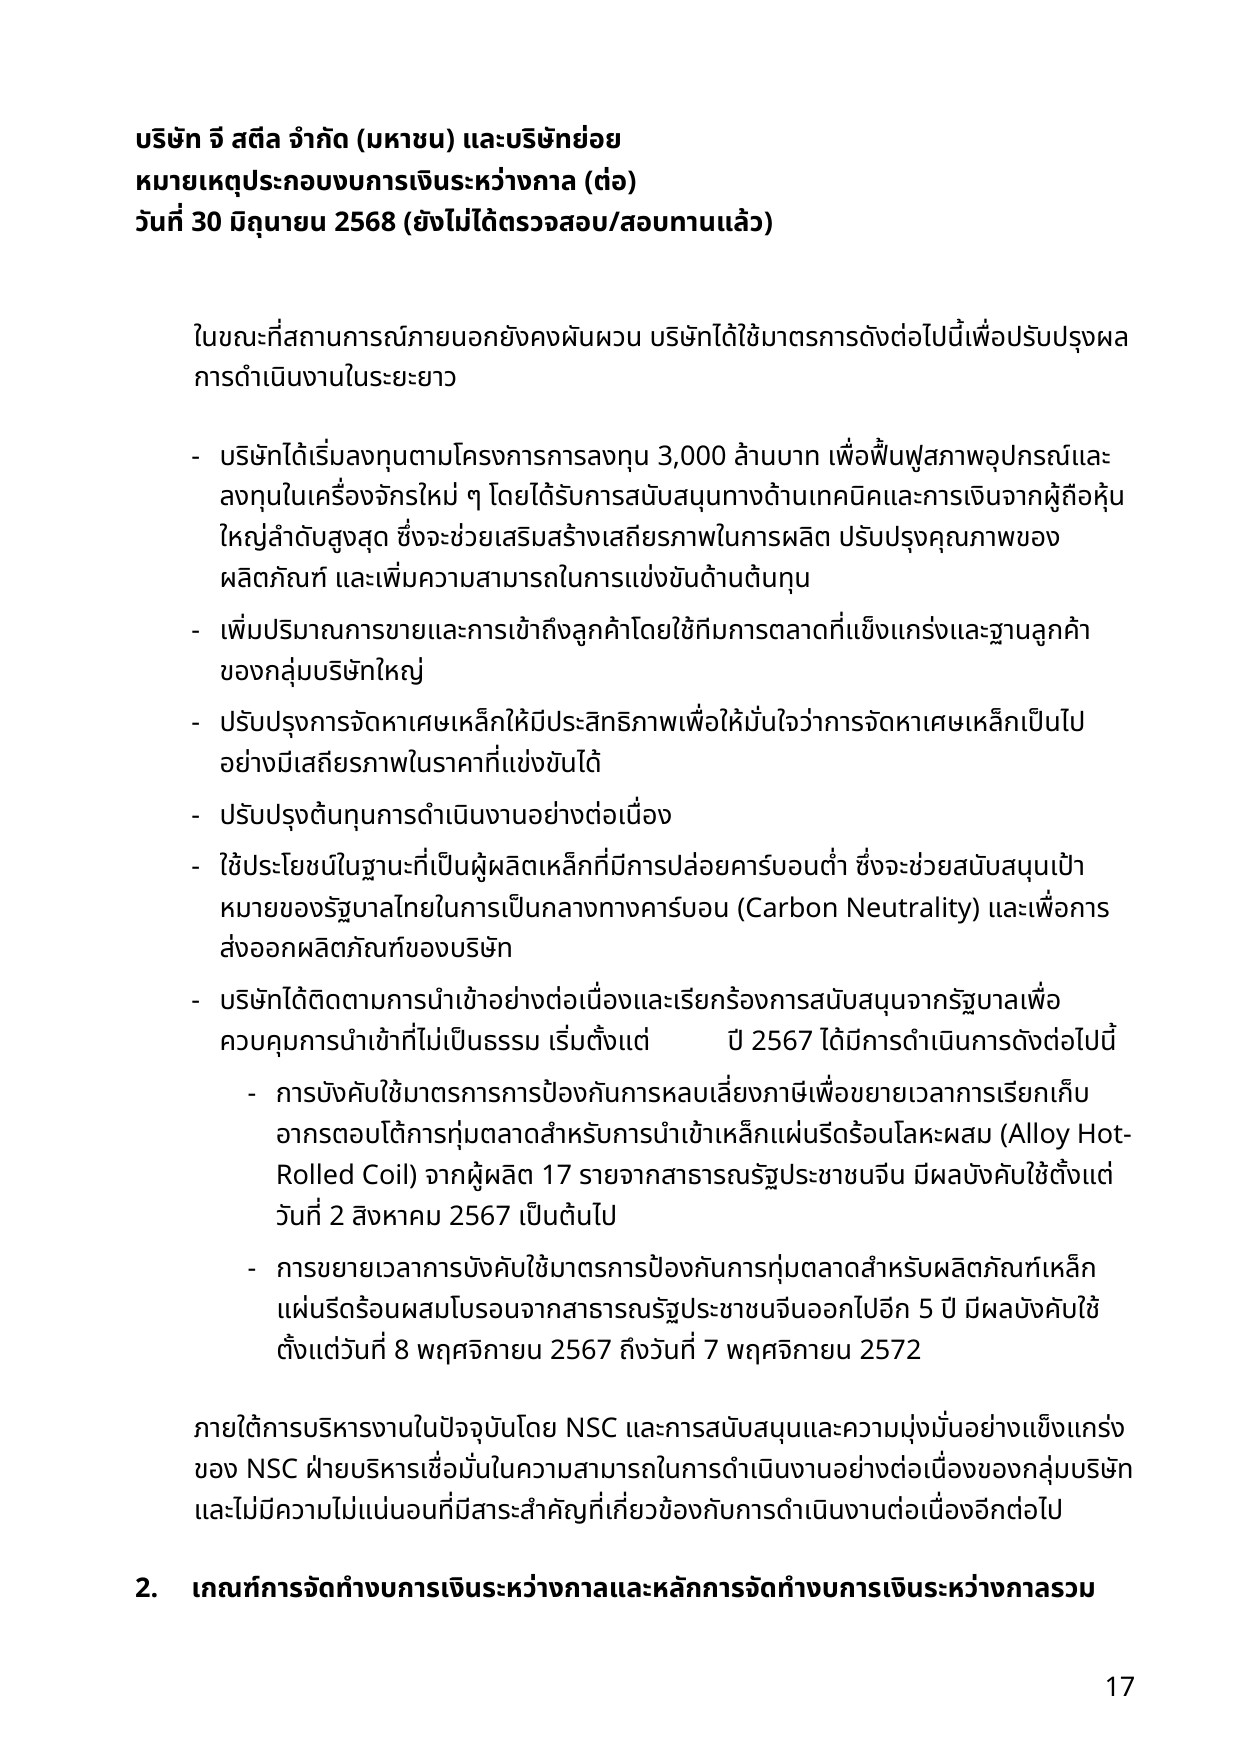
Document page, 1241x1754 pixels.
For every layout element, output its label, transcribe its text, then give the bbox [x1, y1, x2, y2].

list การบังคับใช้มาตรการการป้องกันการหลบเลี่ยงภาษีเพื่อขยายเวลาการเรียกเก็บอากรตอบโต้การทุ่มตลาดสำหรับการนำเข้าเหล็กแผ่นรีดร้อนโลหะผสม (Alloy Hot-Rolled Coil) จากผู้ผลิต 17 รายจากสาธารณรัฐประชาชนจีน มีผลบังคับใช้ตั้งแต่วันที่ 2 สิงหาคม 2567 เป็นต้นไป [247, 1073, 1135, 1238]
text 2. เกณฑ์การจัดทำงบการเงินระหว่างกาลและหลักการจัดทำงบการเงินระหว่างกาลรวม [135, 1569, 1135, 1609]
list บริษัทได้เริ่มลงทุนตามโครงการการลงทุน 3,000 ล้านบาท เพื่อฟื้นฟูสภาพอุปกรณ์และลงทุนในเครื่องจักรใหม่ ๆ โดยได้รับการสนับสนุนทางด้านเทคนิคและการเงินจากผู้ถือหุ้นใหญ่ลำดับสูงสุด ซึ่งจะช่วยเสริมสร้างเสถียรภาพในการผลิต ปรับปรุงคุณภาพของผลิตภัณฑ์ และเพิ่มความสามารถในการแข่งขันด้านต้นทุน [191, 436, 1135, 600]
text ภายใต้การบริหารงานในปัจจุบันโดย NSC และการสนับสนุนและความมุ่งมั่นอย่างแข็งแกร่งของ NSC ฝ่ายบริหารเชื่อมั่นในความสามารถในการดำเนินงานอย่างต่อเนื่องของกลุ่มบริษัท และไม่มีความไม่แน่นอนที่มีสาระสำคัญที่เกี่ยวข้องกับการดำเนินงานต่อเนื่องอีกต่อไป [193, 1408, 1135, 1532]
list ปรับปรุงต้นทุนการดำเนินงานอย่างต่อเนื่อง [191, 795, 1135, 836]
list เพิ่มปริมาณการขายและการเข้าถึงลูกค้าโดยใช้ทีมการตลาดที่แข็งแกร่งและฐานลูกค้าของกลุ่มบริษัทใหญ่ [191, 610, 1135, 692]
text ในขณะที่สถานการณ์ภายนอกยังคงผันผวน บริษัทได้ใช้มาตรการดังต่อไปนี้เพื่อปรับปรุงผลการดำเนินงานในระยะยาว [193, 317, 1135, 399]
list บริษัทได้ติดตามการนำเข้าอย่างต่อเนื่องและเรียกร้องการสนับสนุนจากรัฐบาลเพื่อควบคุมการนำเข้าที่ไม่เป็นธรรม เริ่มตั้งแต่ ปี 2567 ได้มีการดำเนินการดังต่อไปนี้ [191, 981, 1135, 1063]
list ใช้ประโยชน์ในฐานะที่เป็นผู้ผลิตเหล็กที่มีการปล่อยคาร์บอนต่ำ ซึ่งจะช่วยสนับสนุนเป้าหมายของรัฐบาลไทยในการเป็นกลางทางคาร์บอน (Carbon Neutrality) และเพื่อการส่งออกผลิตภัณฑ์ของบริษัท [191, 847, 1135, 970]
list ปรับปรุงการจัดหาเศษเหล็กให้มีประสิทธิภาพเพื่อให้มั่นใจว่าการจัดหาเศษเหล็กเป็นไปอย่างมีเสถียรภาพในราคาที่แข่งขันได้ [191, 703, 1135, 785]
list การขยายเวลาการบังคับใช้มาตรการป้องกันการทุ่มตลาดสำหรับผลิตภัณฑ์เหล็กแผ่นรีดร้อนผสมโบรอนจากสาธารณรัฐประชาชนจีนออกไปอีก 5 ปี มีผลบังคับใช้ตั้งแต่วันที่ 8 พฤศจิกายน 2567 ถึงวันที่ 7 พฤศจิกายน 2572 [247, 1248, 1135, 1372]
